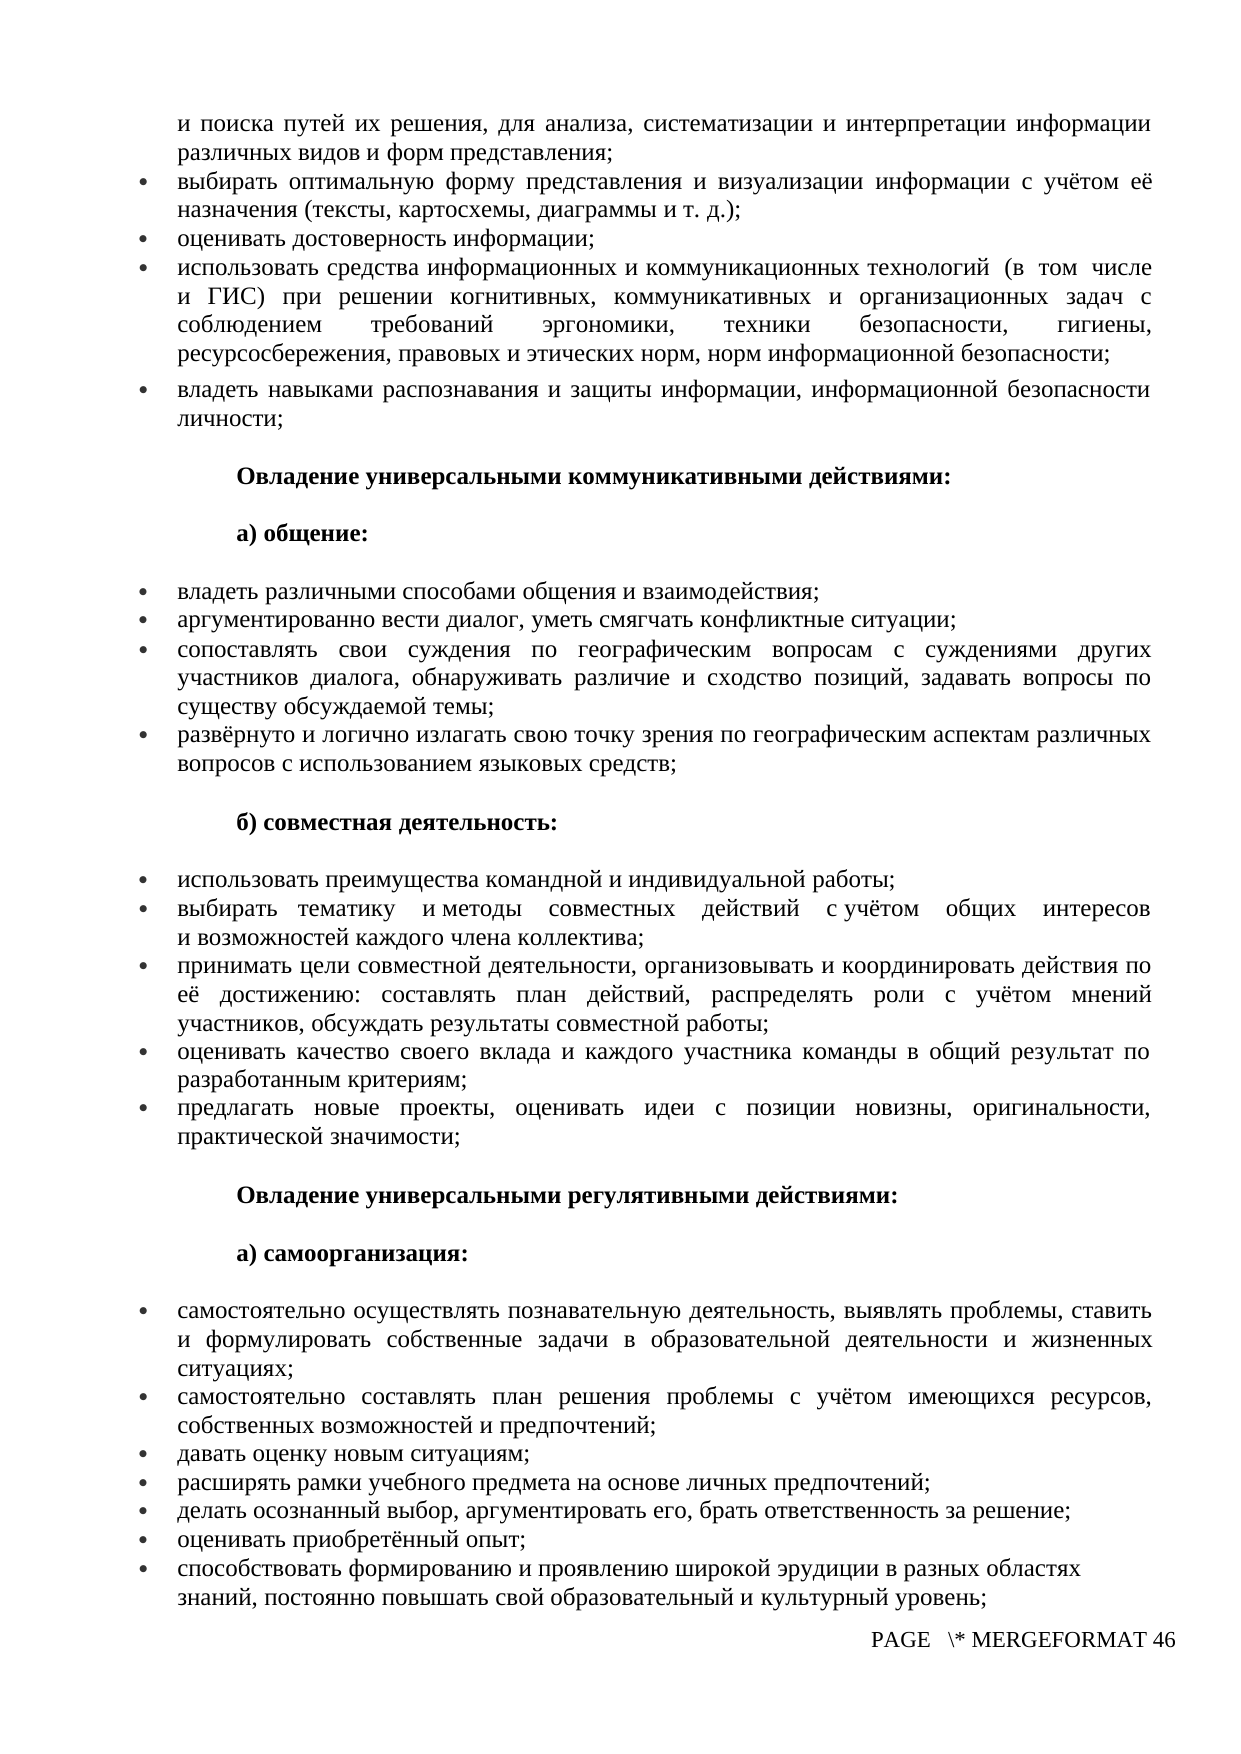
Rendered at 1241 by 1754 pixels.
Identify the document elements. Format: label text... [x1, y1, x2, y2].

list владеть различными способами общения и взаимодействия; [139, 576, 1176, 605]
list расширять рамки учебного предмета на основе личных предпочтений; [139, 1467, 1176, 1496]
list использовать средства информационных и коммуникационных технологий (в том числе и ГИС) при решении когнитивных, коммуникативных и организационных задач с соблюдением требований эргономики, техники безопасности, гигиены, ресурсосбережения, правовых и этических норм, норм информационной безопасности; [139, 252, 1152, 367]
list сопоставлять свои суждения по географическим вопросам с суждениями других участников диалога, обнаруживать различие и сходство позиций, задавать вопросы по существу обсуждаемой темы; [139, 634, 1152, 720]
list давать оценку новым ситуациям; [139, 1439, 1176, 1467]
list самостоятельно осуществлять познавательную деятельность, выявлять проблемы, ставить и формулировать собственные задачи в образовательной деятельности и жизненных ситуациях; [139, 1295, 1153, 1381]
list оценивать приобретённый опыт; [139, 1525, 1176, 1553]
subtitle Овладение универсальными коммуникативными действиями: а) общение: [236, 461, 952, 547]
list оценивать достоверность информации; [139, 223, 1176, 252]
list предлагать новые проекты, оценивать идеи с позиции новизны, оригинальности, практической значимости; [139, 1093, 1151, 1150]
list развёрнуто и логично излагать свою точку зрения по географическим аспектам различных вопросов с использованием языковых средств; [139, 720, 1152, 777]
list способствовать формированию и проявлению широкой эрудиции в разных областях знаний, постоянно повышать свой образовательный и культурный уровень; [139, 1553, 1152, 1611]
subtitle Овладение универсальными регулятивными действиями: а) самоорганизация: [236, 1180, 899, 1266]
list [139, 108, 1152, 166]
list аргументированно вести диалог, уметь смягчать конфликтные ситуации; [139, 605, 1176, 634]
list выбирать тематику и методы совместных действий с учётом общих интересов и возможностей каждого члена коллектива; [139, 893, 1152, 950]
list использовать преимущества командной и индивидуальной работы; [139, 864, 1176, 893]
list принимать цели совместной деятельности, организовывать и координировать действия по её достижению: составлять план действий, распределять роли с учётом мнений участников, обсуждать результаты совместной работы; [139, 950, 1152, 1037]
list выбирать оптимальную форму представления и визуализации информации с учётом её назначения (тексты, картосхемы, диаграммы и т. д.); [139, 166, 1152, 223]
list делать осознанный выбор, аргументировать его, брать ответственность за решение; [139, 1496, 1176, 1524]
subtitle б) совместная деятельность: [236, 807, 1176, 836]
list самостоятельно составлять план решения проблемы с учётом имеющихся ресурсов, собственных возможностей и предпочтений; [139, 1381, 1152, 1439]
list владеть навыками распознавания и защиты информации, информационной безопасности личности; [139, 374, 1151, 431]
list оценивать качество своего вклада и каждого участника команды в общий результат по разработанным критериям; [139, 1037, 1152, 1093]
